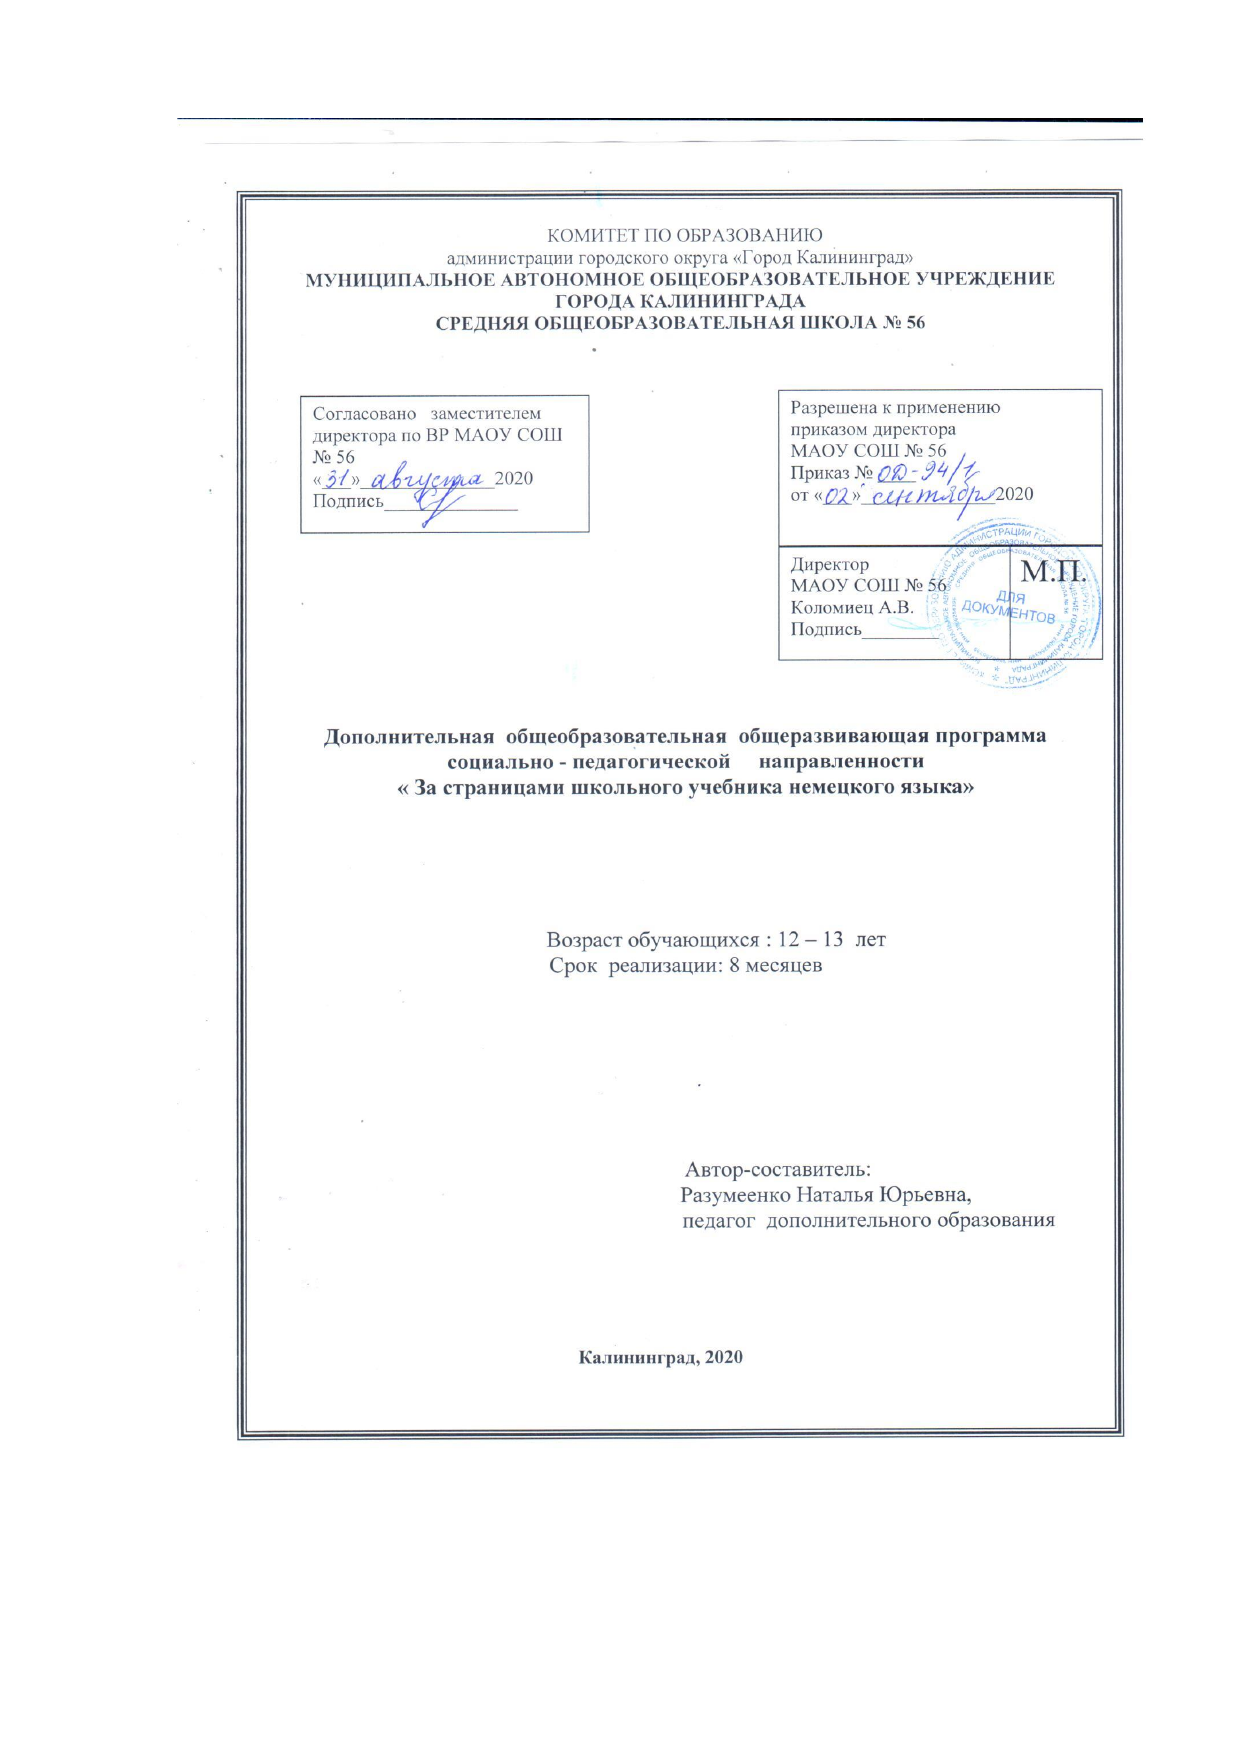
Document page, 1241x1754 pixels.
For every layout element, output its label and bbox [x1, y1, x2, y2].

picture [177, 118, 1152, 1458]
